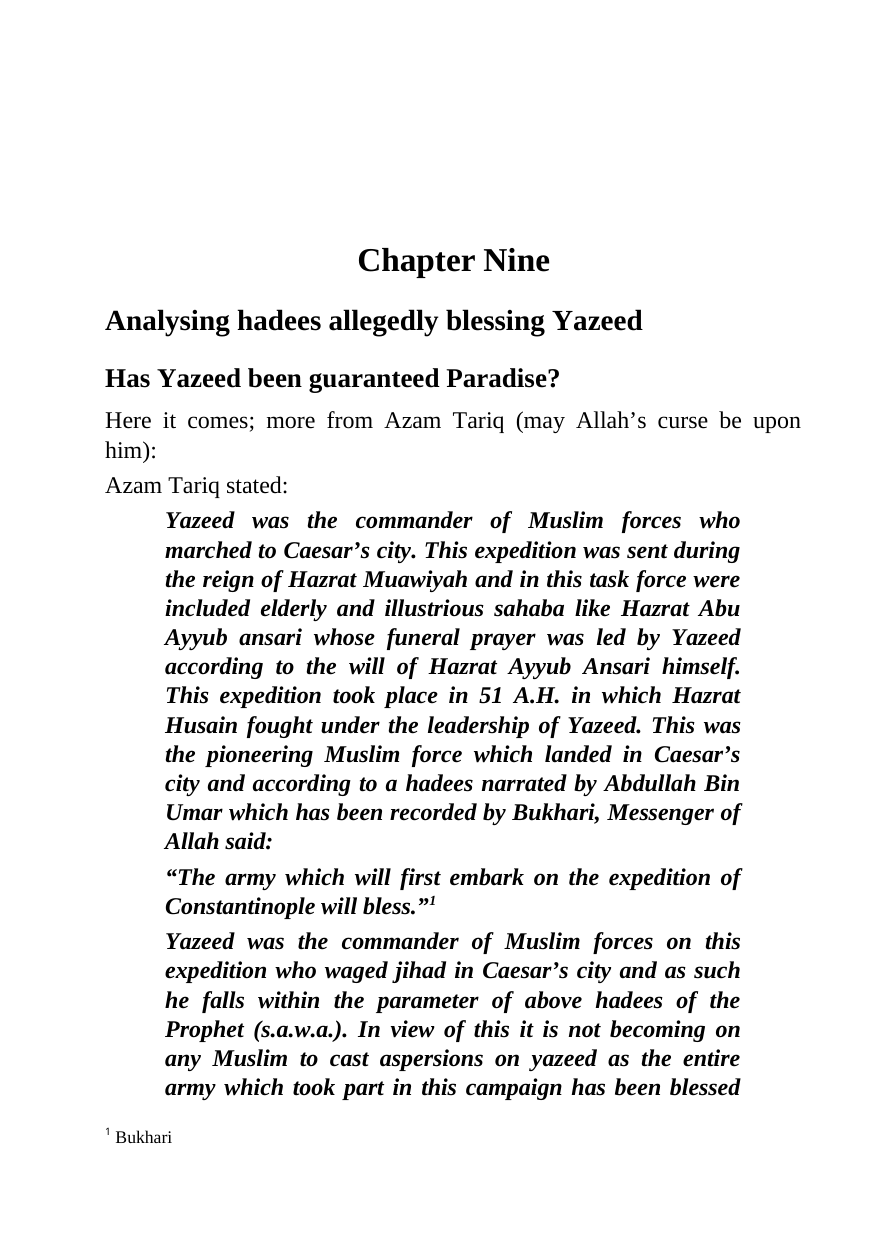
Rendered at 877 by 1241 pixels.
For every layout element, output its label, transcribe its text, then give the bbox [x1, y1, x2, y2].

text “The army which will first embark on the expedition of Constantinople will bless.” [165, 862, 742, 920]
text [165, 926, 742, 1101]
text Here it comes; more from Azam Tariq (may Allah’s curse be upon him): [105, 406, 802, 464]
subtitle Has Yazeed been guaranteed Paradise? [105, 362, 802, 393]
text Yazeed was the commander of Muslim forces who marched to Caesar’s city. This expedition was sent during the reign of Hazrat Muawiyah and in this task force were included elderly and illustrious sahaba like Hazrat Abu Ayyub ansari whose funeral prayer was led by Yazeed according to the will of Hazrat Ayyub Ansari himself. This expedition took place in 51 A.H. in which Hazrat Husain fought under the leadership of Yazeed. This was the pioneering Muslim force which landed in Caesar’s city and according to a hadees narrated by Abdullah Bin Umar which has been recorded by Bukhari, Messenger of Allah said: [165, 506, 742, 856]
subtitle Chapter Nine [105, 240, 802, 278]
text Azam Tariq stated: [105, 470, 802, 499]
subtitle Analysing hadees allegedly blessing Yazeed [105, 303, 802, 337]
